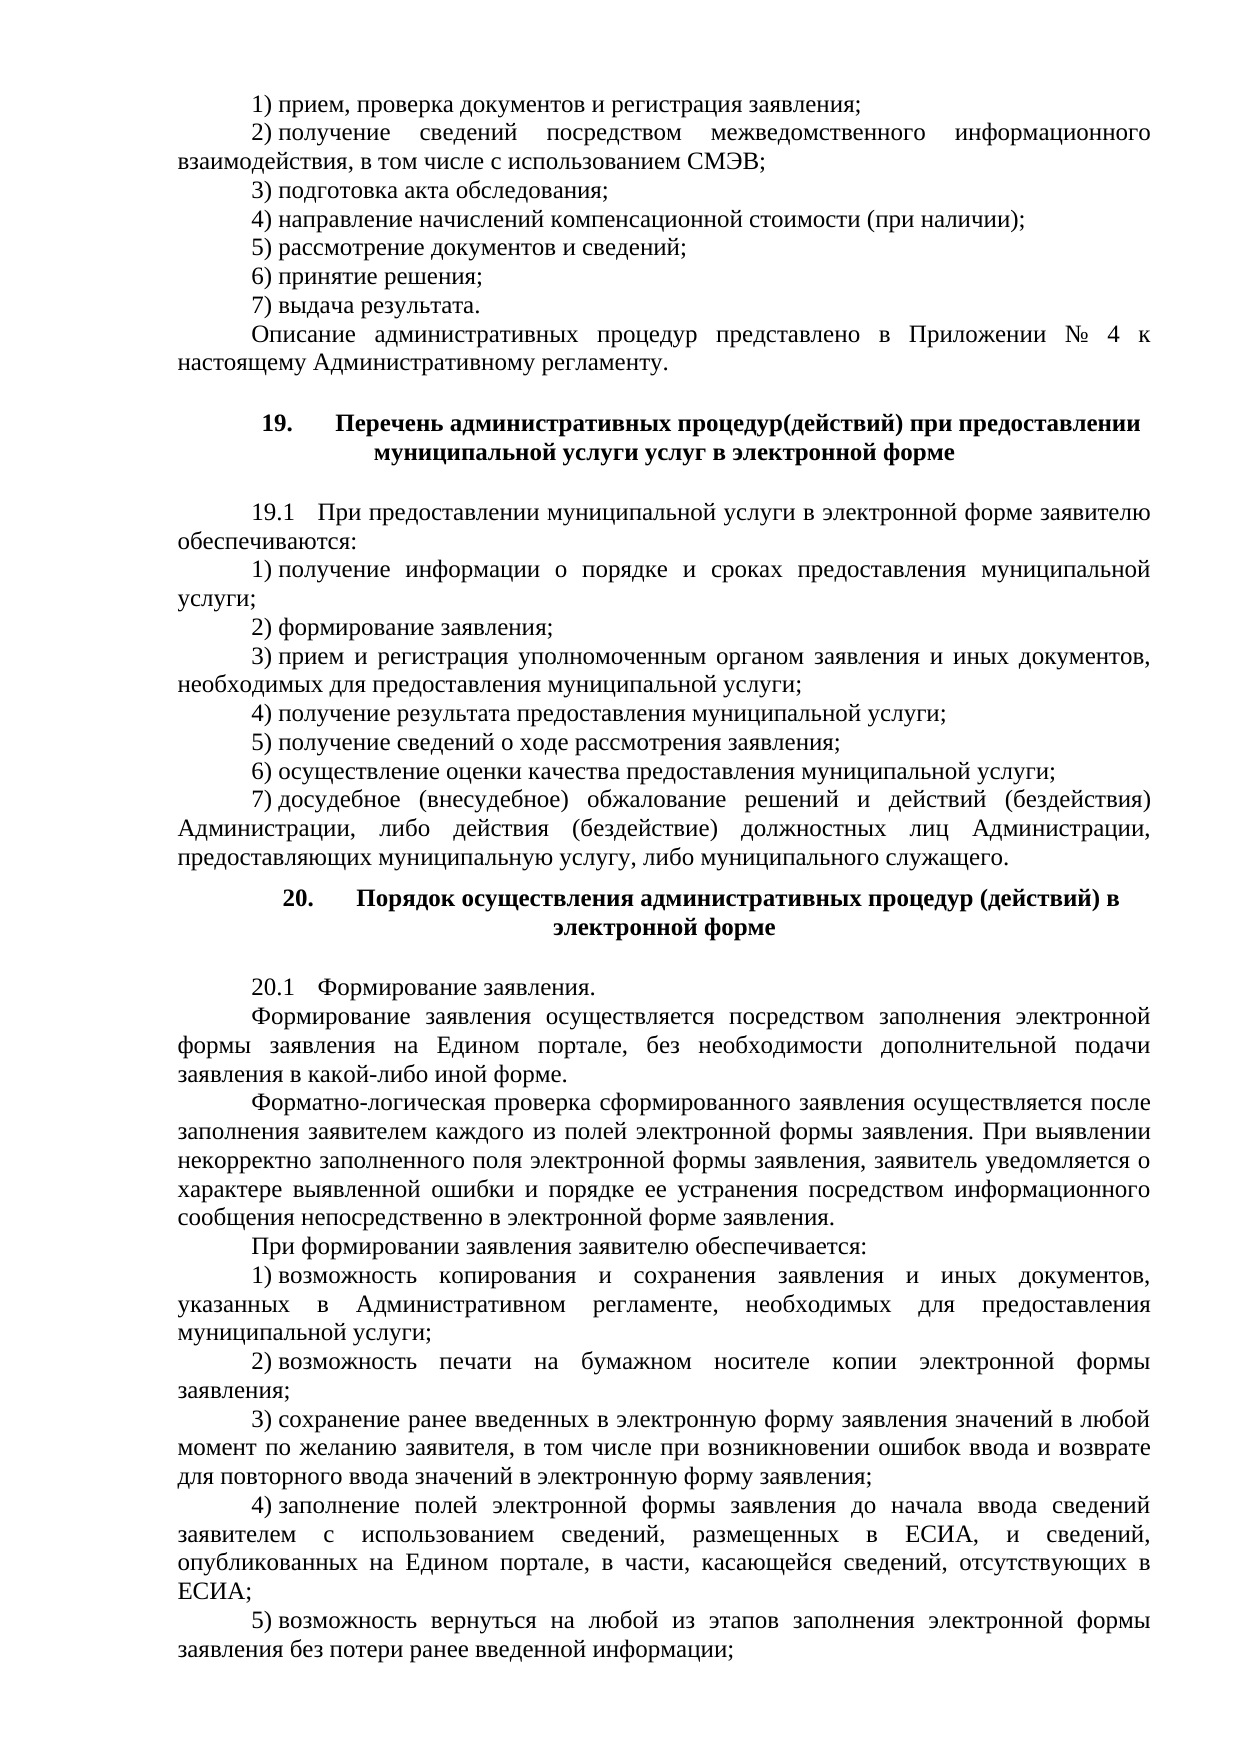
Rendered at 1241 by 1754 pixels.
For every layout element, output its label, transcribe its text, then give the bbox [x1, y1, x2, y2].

list Формирование заявления. [177, 972, 1151, 1001]
text 3) подготовка акта обследования; [177, 175, 1151, 204]
text 1) возможность копирования и сохранения заявления и иных документов, указанных в Административном регламенте, необходимых для предоставления муниципальной услуги; [177, 1260, 1151, 1346]
text 5) рассмотрение документов и сведений; [177, 232, 1151, 261]
text 7) выдача результата. [177, 290, 1151, 319]
text Описание административных процедур представлено в Приложении № 4 к настоящему Административному регламенту. [177, 319, 1151, 376]
text 5) получение сведений о ходе рассмотрения заявления; [177, 727, 1151, 756]
text 6) осуществление оценки качества предоставления муниципальной услуги; [177, 756, 1151, 784]
text Формирование заявления осуществляется посредством заполнения электронной формы заявления на Едином портале, без необходимости дополнительной подачи заявления в какой-либо иной форме. [177, 1001, 1151, 1087]
list Порядок осуществления административных процедур (действий) в электронной форме [177, 883, 1151, 941]
list Перечень административных процедур(действий) при предоставлении муниципальной услуги услуг в электронной форме [177, 408, 1151, 465]
text 4) получение результата предоставления муниципальной услуги; [177, 698, 1151, 727]
text 3) сохранение ранее введенных в электронную форму заявления значений в любой момент по желанию заявителя, в том числе при возникновении ошибок ввода и возврате для повторного ввода значений в электронную форму заявления; [177, 1404, 1151, 1490]
text 4) направление начислений компенсационной стоимости (при наличии); [177, 204, 1151, 232]
text 2) получение сведений посредством межведомственного информационного взаимодействия, в том числе с использованием СМЭВ; [177, 117, 1151, 175]
text 2) возможность печати на бумажном носителе копии электронной формы заявления; [177, 1346, 1151, 1404]
text 1) получение информации о порядке и сроках предоставления муниципальной услуги; [177, 554, 1151, 612]
text 5) возможность вернуться на любой из этапов заполнения электронной формы заявления без потери ранее введенной информации; [177, 1605, 1151, 1662]
text Форматно-логическая проверка сформированного заявления осуществляется после заполнения заявителем каждого из полей электронной формы заявления. При выявлении некорректно заполненного поля электронной формы заявления, заявитель уведомляется о характере выявленной ошибки и порядке ее устранения посредством информационного сообщения непосредственно в электронной форме заявления. [177, 1087, 1151, 1231]
text При формировании заявления заявителю обеспечивается: [177, 1231, 1151, 1260]
text 6) принятие решения; [177, 261, 1151, 290]
text 4) заполнение полей электронной формы заявления до начала ввода сведений заявителем с использованием сведений, размещенных в ЕСИА, и сведений, опубликованных на Едином портале, в части, касающейся сведений, отсутствующих в ЕСИА; [177, 1490, 1151, 1605]
text 3) прием и регистрация уполномоченным органом заявления и иных документов, необходимых для предоставления муниципальной услуги; [177, 641, 1151, 698]
text 1) прием, проверка документов и регистрация заявления; [177, 89, 1151, 117]
text 2) формирование заявления; [177, 612, 1151, 641]
text 7) досудебное (внесудебное) обжалование решений и действий (бездействия) Администрации, либо действия (бездействие) должностных лиц Администрации, предоставляющих муниципальную услугу, либо муниципального служащего. [177, 784, 1151, 871]
list При предоставлении муниципальной услуги в электронной форме заявителю обеспечиваются: [177, 497, 1151, 554]
